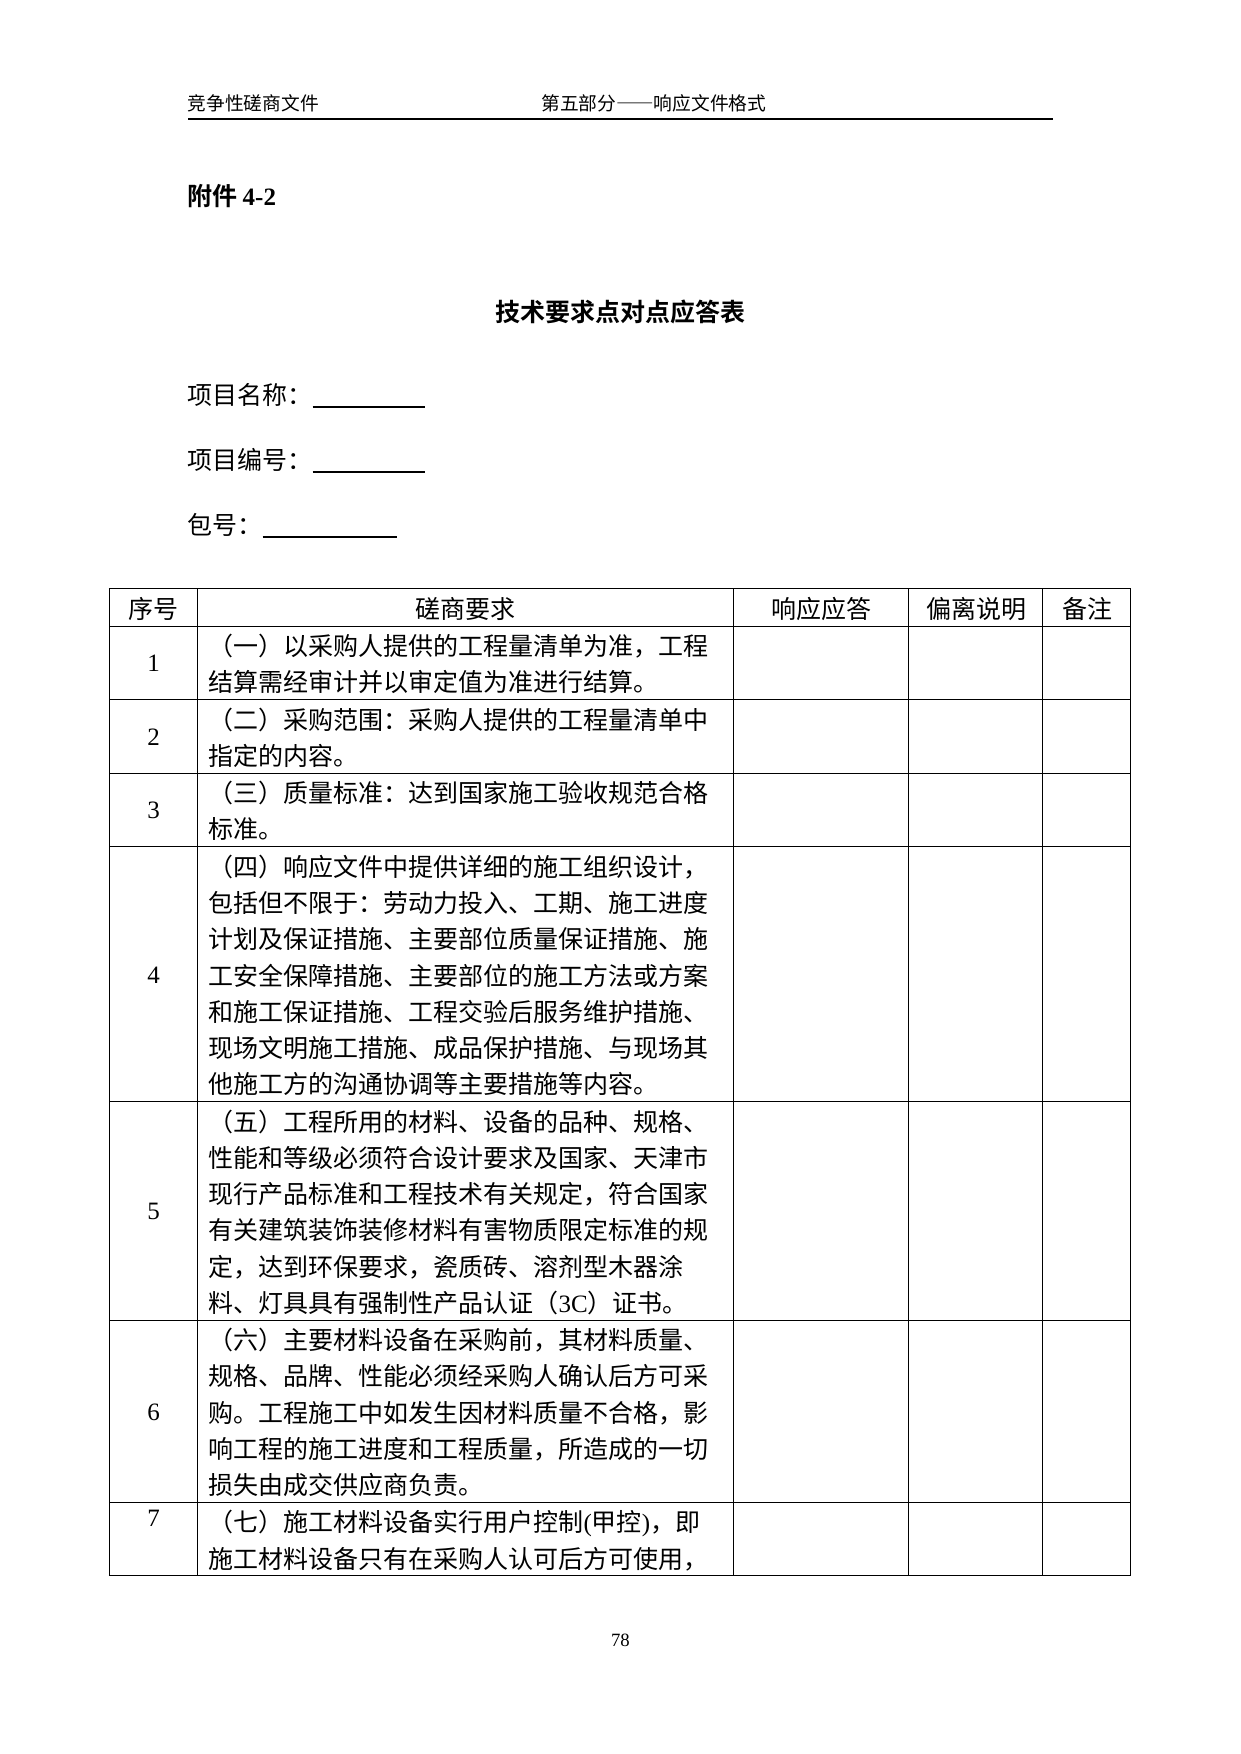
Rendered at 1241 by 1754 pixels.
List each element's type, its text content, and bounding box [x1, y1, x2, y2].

text 包号： [187, 491, 1053, 556]
table_cell [1043, 774, 1130, 846]
table_header 响应应答 [734, 589, 908, 626]
table_cell [1043, 627, 1130, 699]
table_cell [734, 700, 908, 773]
table_cell [734, 847, 908, 1101]
table_cell （五）工程所用的材料、设备的品种、规格、性能和等级必须符合设计要求及国家、天津市现行产品标准和工程技术有关规定，符合国家有关建筑装饰装修材料有害物质限定标准的规定，达到环保要求，瓷质砖、溶剂型木器涂料、灯具具有强制性产品认证（3C）证书。 [198, 1102, 733, 1319]
table_cell [909, 700, 1042, 773]
table_cell [1043, 700, 1130, 773]
table_cell 6 [110, 1321, 197, 1502]
table_cell [734, 774, 908, 846]
table_header 偏离说明 [909, 589, 1042, 626]
table_cell [734, 1102, 908, 1319]
text 项目名称： [187, 361, 1053, 426]
table_cell 5 [110, 1102, 197, 1319]
table_cell [1043, 1102, 1130, 1319]
table_cell 4 [110, 847, 197, 1101]
table_header 序号 [110, 589, 197, 626]
table_cell [1043, 1503, 1130, 1575]
table_cell [909, 1102, 1042, 1319]
table_cell （三）质量标准：达到国家施工验收规范合格标准。 [198, 774, 733, 846]
table_cell 1 [110, 627, 197, 699]
table_cell [734, 1321, 908, 1502]
table_cell [909, 1503, 1042, 1575]
table_cell 7 [110, 1503, 197, 1575]
table_cell [1043, 847, 1130, 1101]
text 技术要求点对点应答表 [187, 278, 1053, 343]
table_header 备注 [1043, 589, 1130, 626]
table_header 磋商要求 [198, 589, 733, 626]
table_cell [734, 1503, 908, 1575]
table_cell [1043, 1321, 1130, 1502]
table_cell [909, 627, 1042, 699]
text 附件4-2 [187, 162, 1053, 227]
table_cell （六）主要材料设备在采购前，其材料质量、规格、品牌、性能必须经采购人确认后方可采购。工程施工中如发生因材料质量不合格，影响工程的施工进度和工程质量，所造成的一切损失由成交供应商负责。 [198, 1321, 733, 1502]
table_cell （一）以采购人提供的工程量清单为准，工程结算需经审计并以审定值为准进行结算。 [198, 627, 733, 699]
text 项目编号： [187, 426, 1053, 491]
table_cell 2 [110, 700, 197, 773]
table_cell （四）响应文件中提供详细的施工组织设计，包括但不限于：劳动力投入、工期、施工进度计划及保证措施、主要部位质量保证措施、施工安全保障措施、主要部位的施工方法或方案和施工保证措施、工程交验后服务维护措施、现场文明施工措施、成品保护措施、与现场其他施工方的沟通协调等主要措施等内容。 [198, 847, 733, 1101]
table_cell [909, 847, 1042, 1101]
table_cell [909, 1321, 1042, 1502]
table_cell [909, 774, 1042, 846]
table_cell （二）采购范围：采购人提供的工程量清单中指定的内容。 [198, 700, 733, 773]
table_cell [198, 1503, 733, 1575]
table_cell [734, 627, 908, 699]
table_cell 3 [110, 774, 197, 846]
